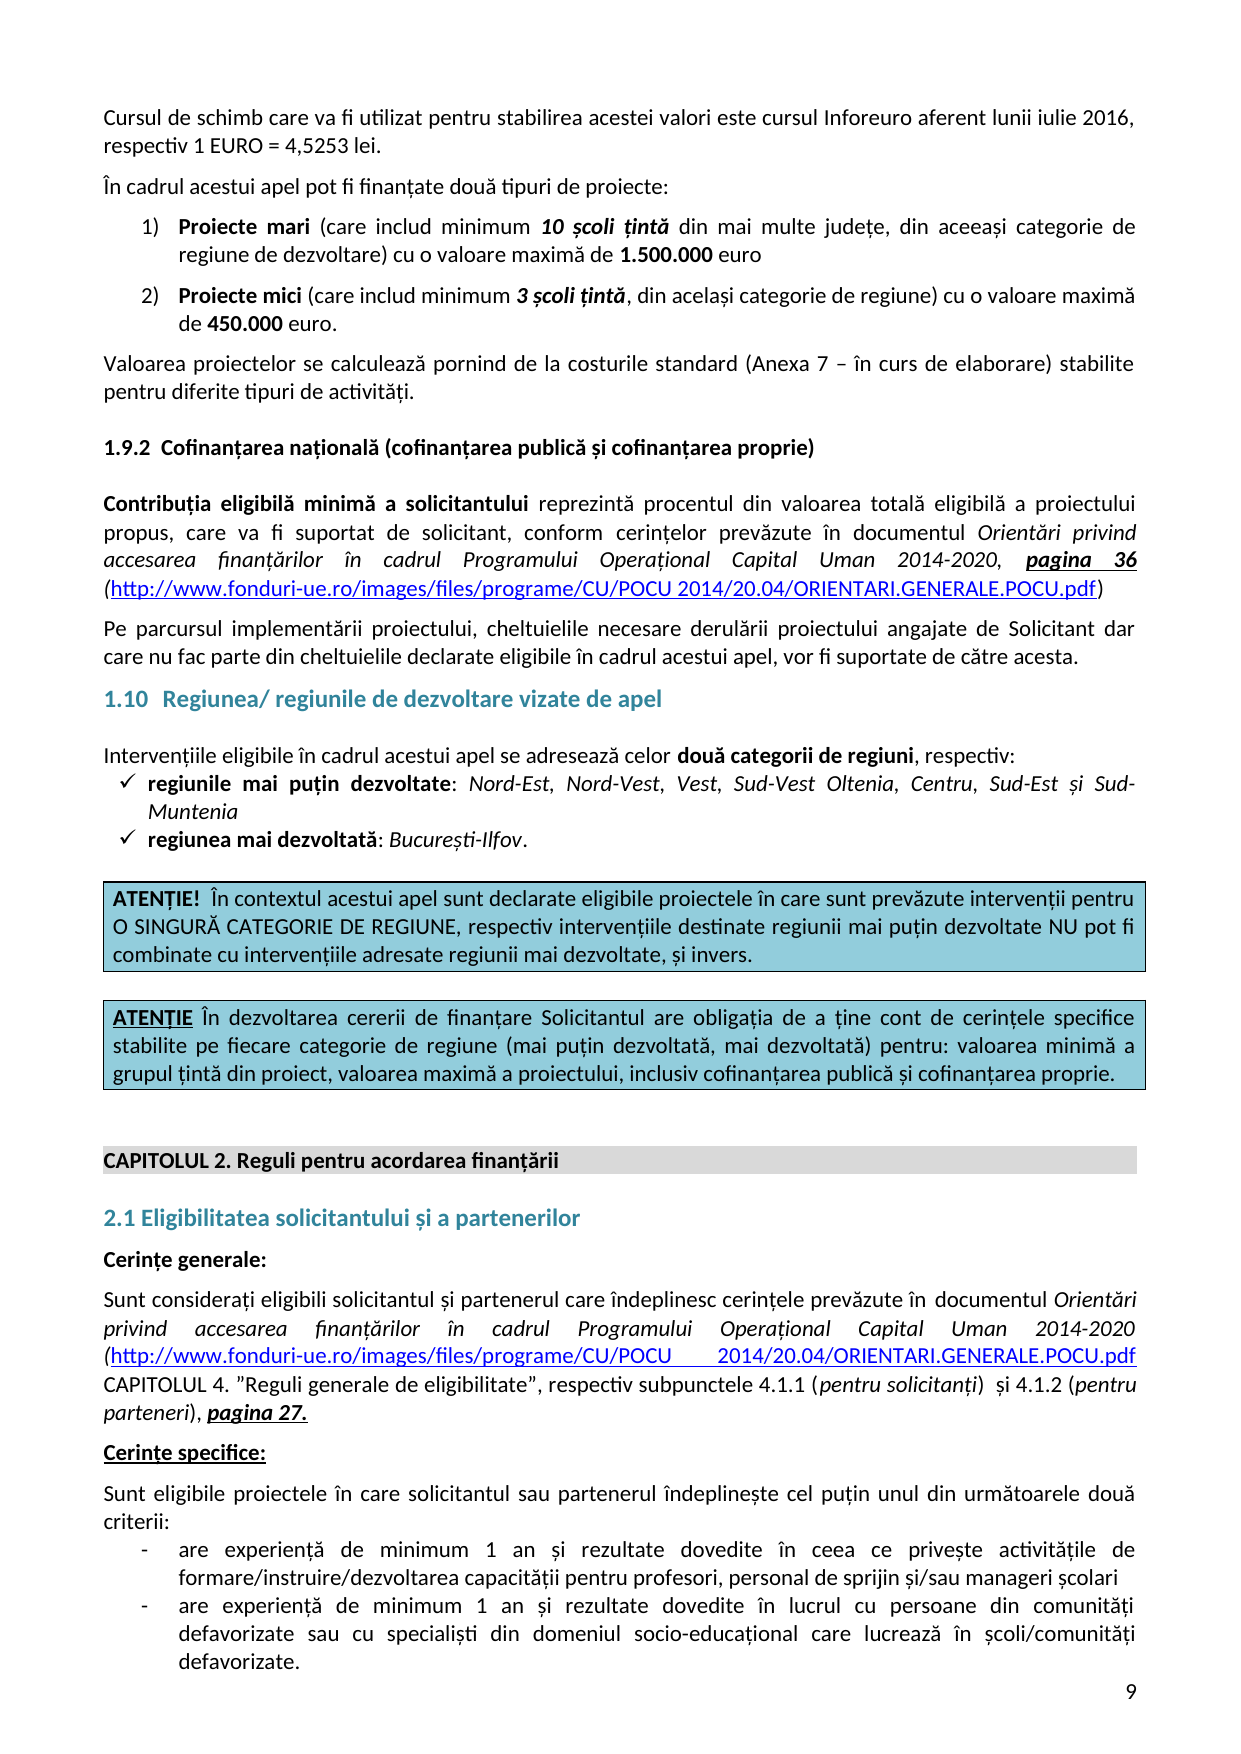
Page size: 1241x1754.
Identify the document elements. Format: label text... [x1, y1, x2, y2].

text Intervențiile eligibile în cadrul acestui apel se adresează celor două categorii de regiuni, respectiv: [103, 741, 1137, 769]
text În cadrul acestui apel pot fi finanțate două tipuri de proiecte: [103, 172, 1137, 200]
list ATENȚIE! În contextul acestui apel sunt declarate eligibile proiectele în care sunt prevăzute intervenții pentru O SINGURĂ CATEGORIE DE REGIUNE, respectiv intervențiile destinate regiunii mai puțin dezvoltate NU pot fi combinate cu intervențiile adresate regiunii mai dezvoltate, și invers. [104, 883, 1145, 971]
text Cursul de schimb care va fi utilizat pentru stabilirea acestei valori este cursul Inforeuro aferent lunii iulie 2016, respectiv 1 EURO = 4,5253 lei. [103, 103, 1137, 159]
text Sunt considerați eligibili solicitantul și partenerul care îndeplinesc cerințele prevăzute în documentul Orientări privind accesarea finanțărilor în cadrul Programului Operațional Capital Uman 2014-2020 (http://www.fonduri-ue.ro/images/files/programe/CU/POCU 2014/20.04/ORIENTARI.GENERALE.POCU.pdf CAPITOLUL 4. ”Reguli generale de eligibilitate”, respectiv subpunctele 4.1.1 (pentru solicitanți) și 4.1.2 (pentru parteneri), pagina 27. [103, 1286, 1137, 1426]
text Cerințe specifice: [103, 1438, 1137, 1466]
text CAPITOLUL 2. Reguli pentru acordarea finanțării [103, 1146, 1137, 1174]
text 1.9.2 Cofinanțarea națională (cofinanțarea publică și cofinanțarea proprie) [103, 433, 1137, 462]
list regiunea mai dezvoltată: București-Ilfov. [118, 825, 1137, 853]
text Contribuția eligibilă minimă a solicitantului reprezintă procentul din valoarea totală eligibilă a proiectului propus, care va fi suportat de solicitant, conform cerințelor prevăzute în documentul Orientări privind accesarea finanțărilor în cadrul Programului Operațional Capital Uman 2014-2020, pagina 36 (http://www.fonduri-ue.ro/images/files/programe/CU/POCU 2014/20.04/ORIENTARI.GENERALE.POCU.pdf) [103, 489, 1137, 602]
list Regiunea/ regiunile de dezvoltare vizate de apel [103, 683, 1137, 713]
list are experiență de minimum 1 an și rezultate dovedite în lucrul cu persoane din comunități defavorizate sau cu specialiști din domeniul socio-educațional care lucrează în școli/comunități defavorizate. [141, 1591, 1137, 1675]
text 2.1 Eligibilitatea solicitantului și a partenerilor [103, 1202, 1137, 1233]
text Valoarea proiectelor se calculează pornind de la costurile standard (Anexa 7 – în curs de elaborare) stabilite pentru diferite tipuri de activități. [103, 349, 1137, 406]
text Pe parcursul implementării proiectului, cheltuielile necesare derulării proiectului angajate de Solicitant dar care nu fac parte din cheltuielile declarate eligibile în cadrul acestui apel, vor fi suportate de către acesta. [103, 614, 1137, 670]
list regiunile mai puțin dezvoltate: Nord-Est, Nord-Vest, Vest, Sud-Vest Oltenia, Centru, Sud-Est și Sud-Muntenia [118, 769, 1137, 825]
text Cerințe generale: [103, 1245, 1137, 1273]
list are experiență de minimum 1 an și rezultate dovedite în ceea ce privește activitățile de formare/instruire/dezvoltarea capacității pentru profesori, personal de sprijin și/sau manageri școlari [141, 1535, 1137, 1591]
text Sunt eligibile proiectele în care solicitantul sau partenerul îndeplinește cel puțin unul din următoarele două criterii: [103, 1479, 1137, 1535]
list Proiecte mici (care includ minimum 3 școli țintă, din același categorie de regiune) cu o valoare maximă de 450.000 euro. [141, 281, 1137, 337]
text ATENȚIE În dezvoltarea cererii de finanțare Solicitantul are obligația de a ține cont de cerințele specifice stabilite pe fiecare categorie de regiune (mai puțin dezvoltată, mai dezvoltată) pentru: valoarea minimă a grupul țintă din proiect, valoarea maximă a proiectului, inclusiv cofinanțarea publică și cofinanțarea proprie. [104, 1001, 1145, 1089]
list Proiecte mari (care includ minimum 10 școli țintă din mai multe județe, din aceeași categorie de regiune de dezvoltare) cu o valoare maximă de 1.500.000 euro [141, 212, 1137, 268]
